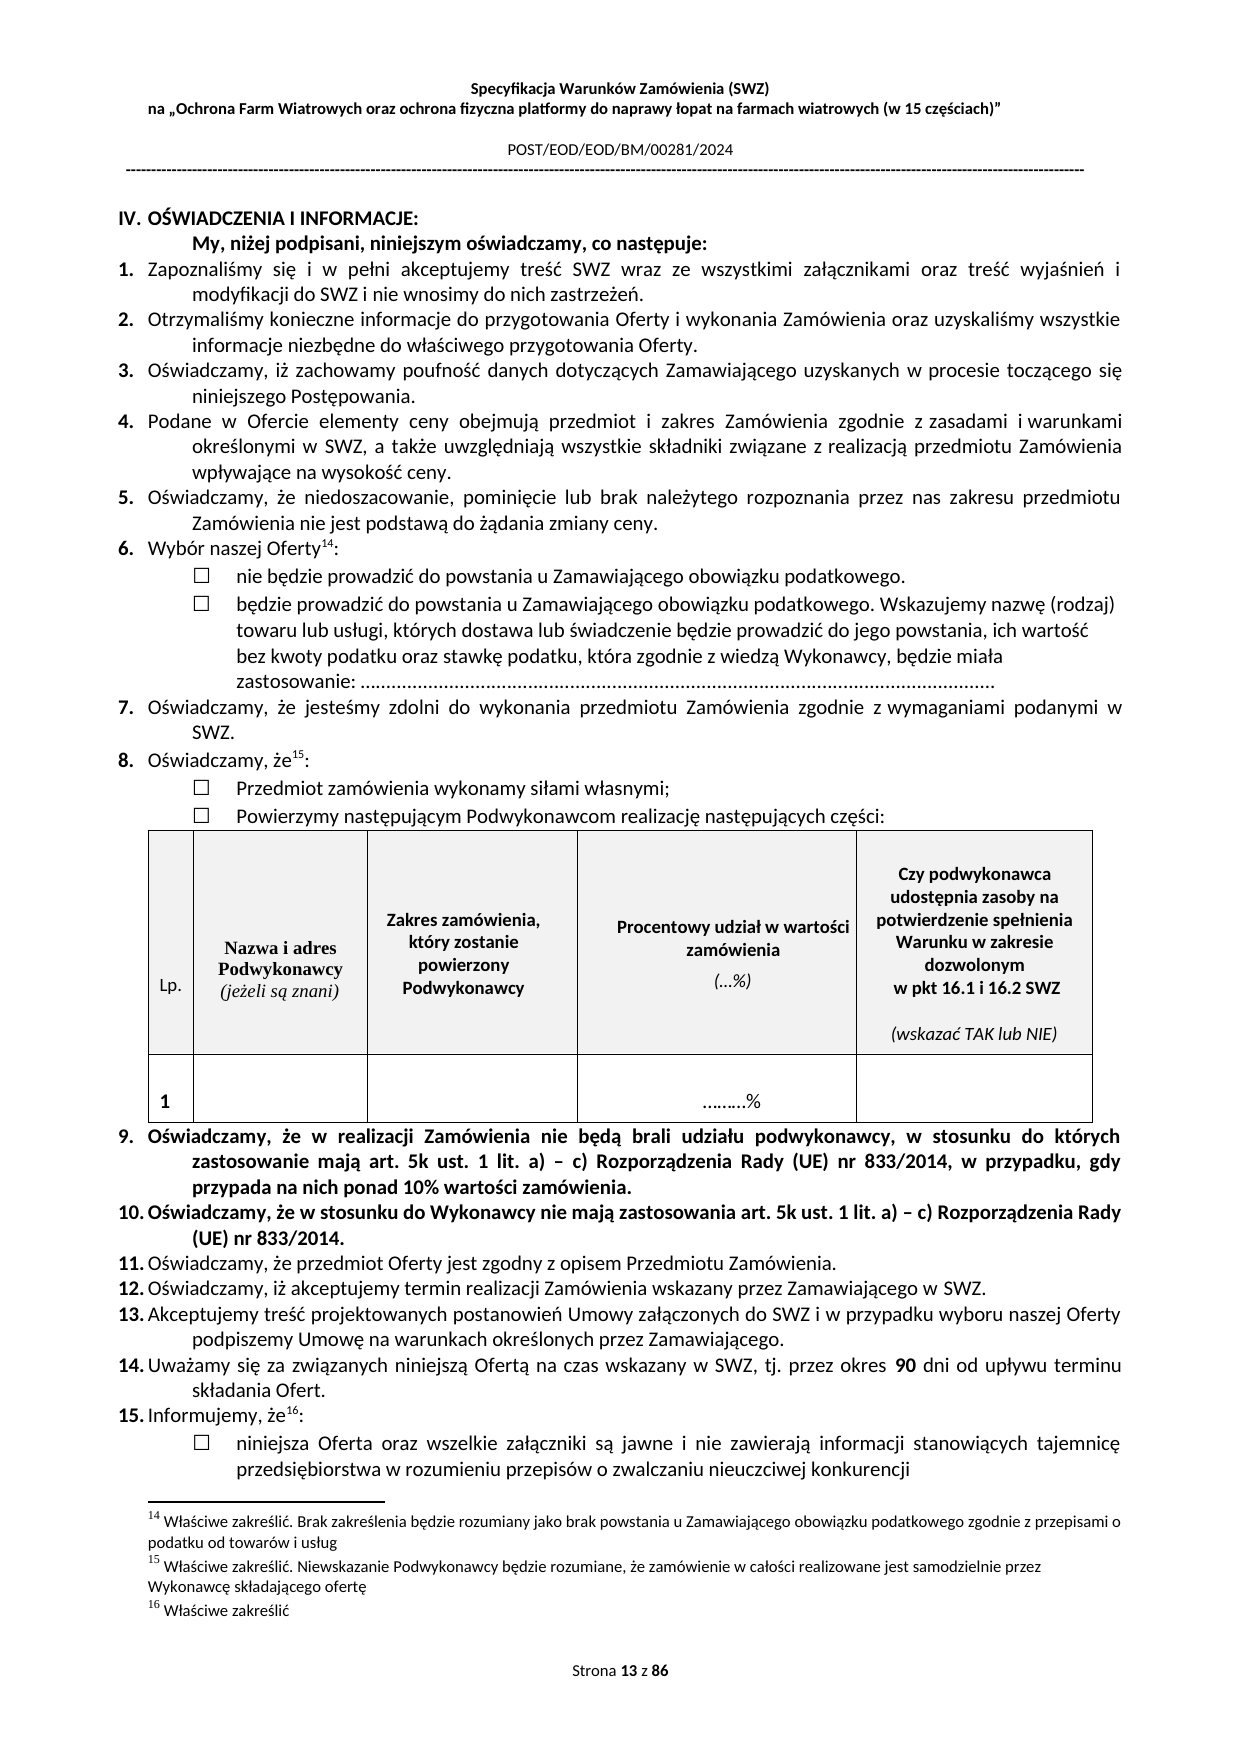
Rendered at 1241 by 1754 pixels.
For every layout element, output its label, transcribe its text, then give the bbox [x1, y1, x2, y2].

list Oświadczamy, iż akceptujemy termin realizacji Zamówienia wskazany przez Zamawiającego w SWZ. [118, 1276, 1122, 1301]
text My, niżej podpisani, niniejszym oświadczamy, co następuje: [192, 230, 1122, 256]
list Oświadczamy, iż zachowamy poufność danych dotyczących Zamawiającego uzyskanych w procesie toczącego się niniejszego Postępowania. [118, 357, 1122, 408]
list Wybór naszej Oferty: [118, 535, 1122, 561]
list OŚWIADCZENIA I INFORMACJE: [118, 205, 1093, 230]
list Uważamy się za związanych niniejszą Ofertą na czas wskazany w SWZ, tj. przez okres 90 dni od upływu terminu składania Ofert. [118, 1352, 1122, 1403]
text Przedmiot zamówienia wykonamy siłami własnymi; [192, 773, 1122, 801]
table_cell [857, 1055, 1092, 1122]
list Oświadczamy, że niedoszacowanie, pominięcie lub brak należytego rozpoznania przez nas zakresu przedmiotu Zamówienia nie jest podstawą do żądania zmiany ceny. [118, 484, 1122, 535]
text będzie prowadzić do powstania u Zamawiającego obowiązku podatkowego. Wskazujemy nazwę (rodzaj) towaru lub usługi, których dostawa lub świadczenie będzie prowadzić do jego powstania, ich wartość bez kwoty podatku oraz stawkę podatku, która zgodnie z wiedzą Wykonawcy, będzie miała zastosowanie: …...................................................................................................................... [192, 589, 1122, 694]
text nie będzie prowadzić do powstania u Zamawiającego obowiązku podatkowego. [192, 561, 1122, 589]
list Oświadczamy, że w stosunku do Wykonawcy nie mają zastosowania art. 5k ust. 1 lit. a) – c) Rozporządzenia Rady (UE) nr 833/2014. [118, 1199, 1122, 1250]
table_header Lp. [149, 831, 193, 1053]
list Oświadczamy, że: [118, 745, 1122, 773]
table_header Zakres zamówienia, który zostanie powierzony Podwykonawcy [368, 831, 577, 1053]
list Oświadczamy, że jesteśmy zdolni do wykonania przedmiotu Zamówienia zgodnie z wymaganiami podanymi w SWZ. [118, 694, 1122, 745]
list Oświadczamy, że przedmiot Oferty jest zgodny z opisem Przedmiotu Zamówienia. [118, 1250, 1122, 1276]
table_header Czy podwykonawca udostępnia zasoby na potwierdzenie spełnienia Warunku w zakresie dozwolonym w pkt 16.1 i 16.2 SWZ (wskazać TAK lub NIE) [857, 831, 1092, 1053]
table_header Procentowy udział w wartości zamówienia (…%) [578, 831, 856, 1053]
list Akceptujemy treść projektowanych postanowień Umowy załączonych do SWZ i w przypadku wyboru naszej Oferty podpiszemy Umowę na warunkach określonych przez Zamawiającego. [118, 1301, 1122, 1352]
table_header Nazwa i adres Podwykonawcy (jeżeli są znani) [194, 831, 367, 1053]
list Otrzymaliśmy konieczne informacje do przygotowania Oferty i wykonania Zamówienia oraz uzyskaliśmy wszystkie informacje niezbędne do właściwego przygotowania Oferty. [118, 307, 1122, 357]
text Powierzymy następującym Podwykonawcom realizację następujących części: [192, 801, 1122, 829]
list Podane w Ofercie elementy ceny obejmują przedmiot i zakres Zamówienia zgodnie z zasadami i warunkami określonymi w SWZ, a także uwzględniają wszystkie składniki związane z realizacją przedmiotu Zamówienia wpływające na wysokość ceny. [118, 408, 1122, 484]
table_cell [368, 1055, 577, 1122]
list Oświadczamy, że w realizacji Zamówienia nie będą brali udziału podwykonawcy, w stosunku do których zastosowanie mają art. 5k ust. 1 lit. a) – c) Rozporządzenia Rady (UE) nr 833/2014, w przypadku, gdy przypada na nich ponad 10% wartości zamówienia. [118, 1123, 1122, 1199]
table_cell ………% [578, 1055, 856, 1122]
text niniejsza Oferta oraz wszelkie załączniki są jawne i nie zawierają informacji stanowiących tajemnicę przedsiębiorstwa w rozumieniu przepisów o zwalczaniu nieuczciwej konkurencji [192, 1428, 1122, 1482]
table_cell [194, 1055, 367, 1122]
table_cell 1 [149, 1055, 193, 1122]
list Informujemy, że: [118, 1403, 1122, 1428]
list Zapoznaliśmy się i w pełni akceptujemy treść SWZ wraz ze wszystkimi załącznikami oraz treść wyjaśnień i modyfikacji do SWZ i nie wnosimy do nich zastrzeżeń. [118, 256, 1122, 307]
